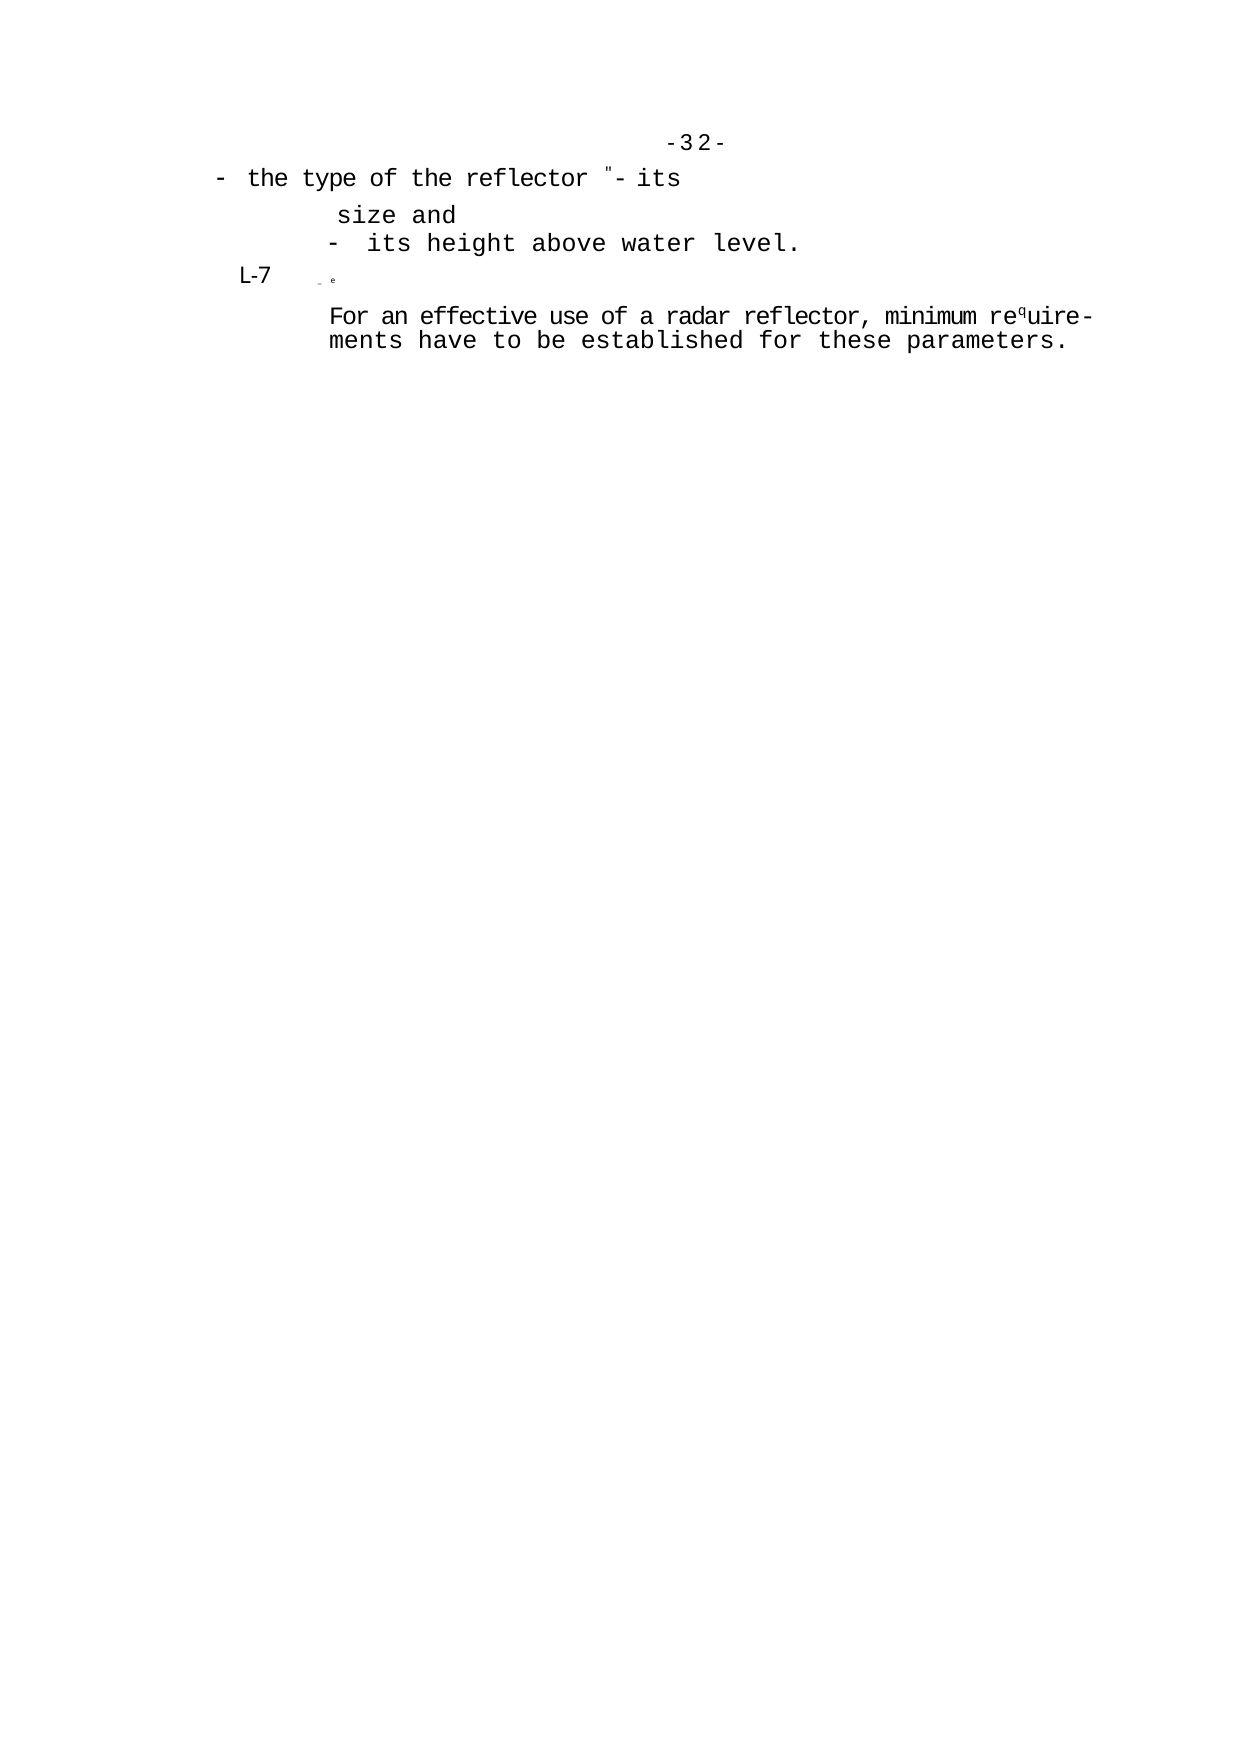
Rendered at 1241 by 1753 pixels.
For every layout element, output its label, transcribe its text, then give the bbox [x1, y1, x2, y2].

list its height above water level. [329, 231, 1182, 259]
list the type of the reflector "- its size and [216, 156, 695, 231]
text L-7 _e [239, 259, 1182, 291]
text For an effective use of a radar reflector, minimum requirements have to be established for these parameters. [329, 306, 1100, 353]
